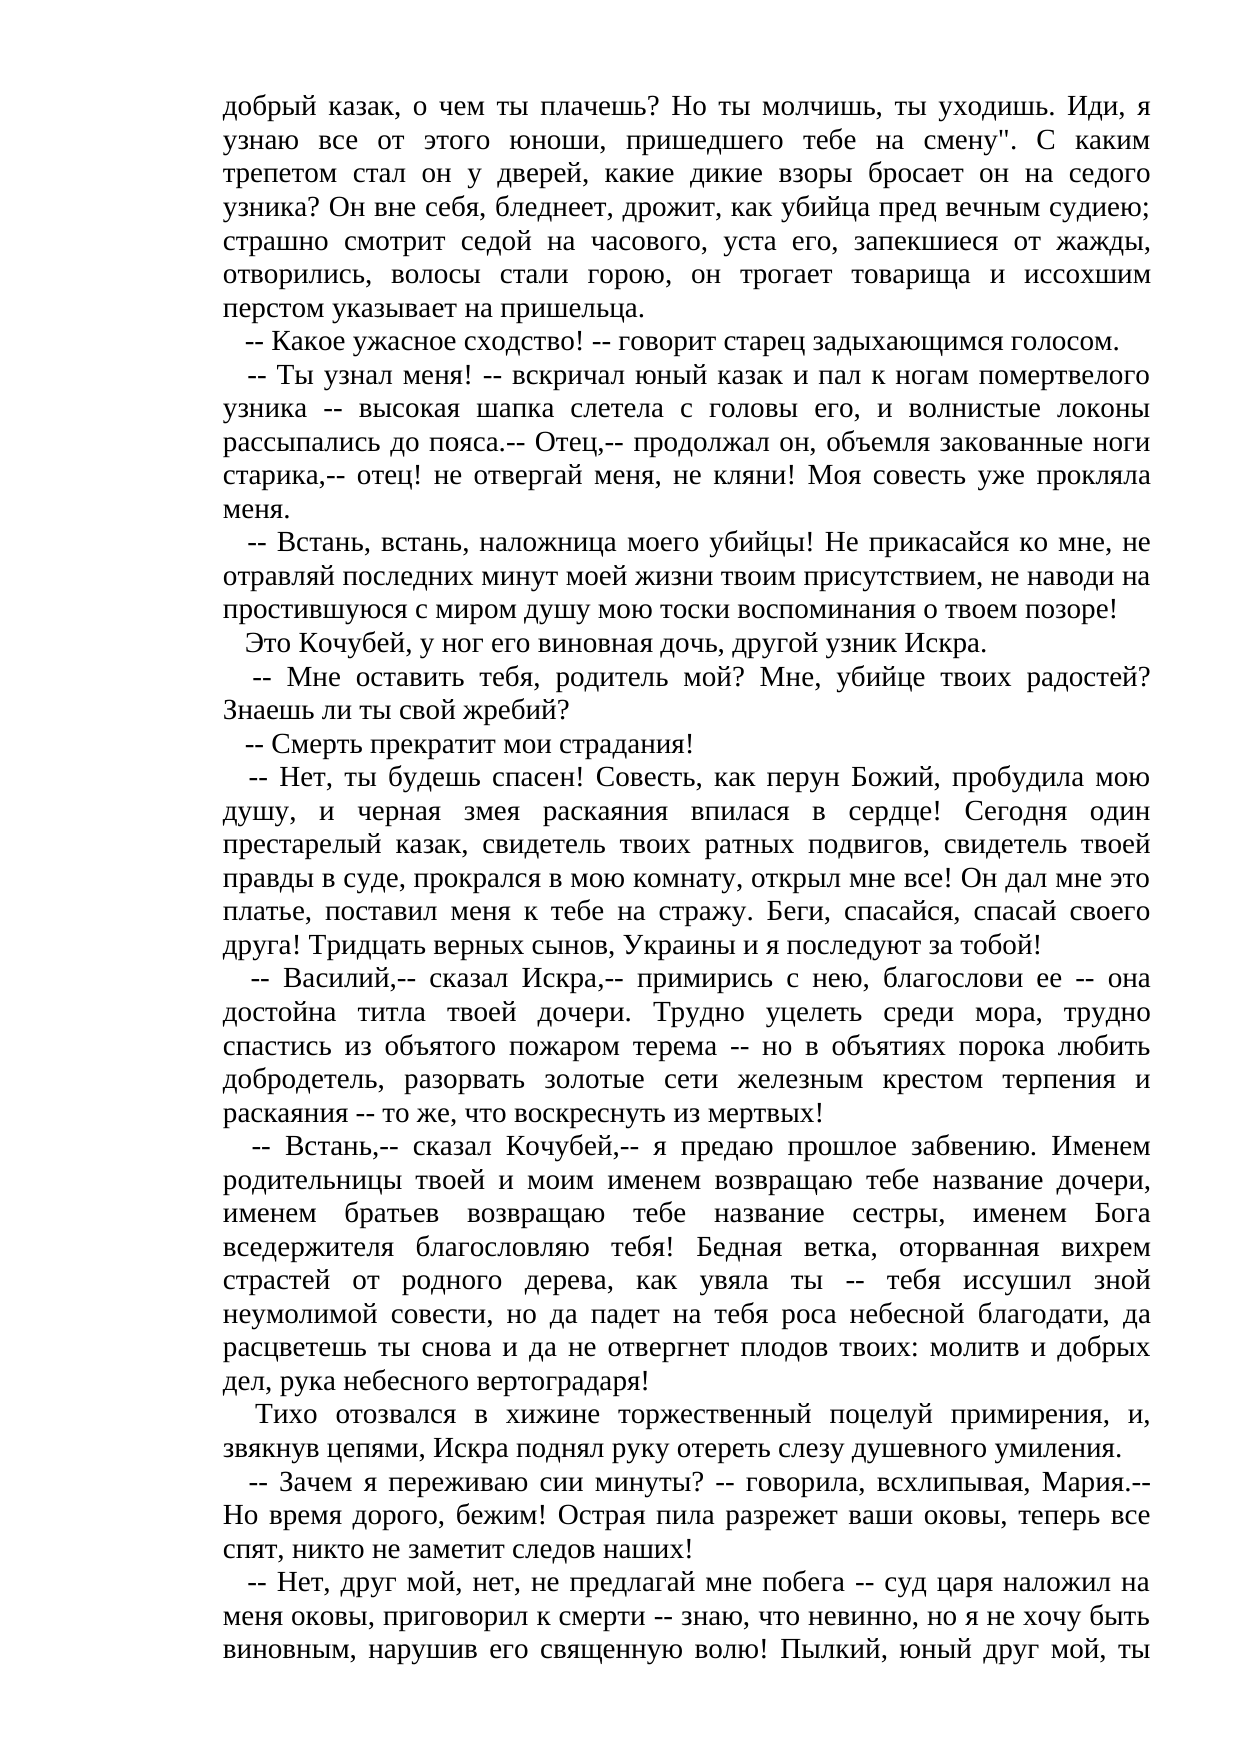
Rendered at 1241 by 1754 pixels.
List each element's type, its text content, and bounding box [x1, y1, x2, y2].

text -- Нет, ты будешь спасен! Совесть, как перун Божий, пробудила мою душу, и черная змея раскаяния впилася в сердце! Сегодня один престарелый казак, свидетель твоих ратных подвигов, свидетель твоей правды в суде, прокрался в мою комнату, открыл мне все! Он дал мне это платье, поставил меня к тебе на стражу. Беги, спасайся, спасай своего друга! Тридцать верных сынов, Украины и я последуют за тобой! [223, 759, 1152, 961]
text -- Встань,-- сказал Кочубей,-- я предаю прошлое забвению. Именем родительницы твоей и моим именем возвращаю тебе название дочери, именем братьев возвращаю тебе название сестры, именем Бога вседержителя благословляю тебя! Бедная ветка, оторванная вихрем страстей от родного дерева, как увяла ты -- тебя иссушил зной неумолимой совести, но да падет на тебя роса небесной благодати, да расцветешь ты снова и да не отвергнет плодов твоих: молитв и добрых дел, рука небесного вертоградаря! [223, 1128, 1152, 1397]
text -- Ты узнал меня! -- вскричал юный казак и пал к ногам помертвелого узника -- высокая шапка слетела с головы его, и волнистые локоны рассыпались до пояса.-- Отец,-- продолжал он, объемля закованные ноги старика,-- отец! не отвергай меня, не кляни! Моя совесть уже прокляла меня. [223, 357, 1152, 524]
text -- Смерть прекратит мои страдания! [223, 726, 1152, 759]
text -- Какое ужасное сходство! -- говорит старец задыхающимся голосом. [223, 323, 1152, 357]
text Тихо отозвался в хижине торжественный поцелуй примирения, и, звякнув цепями, Искра поднял руку отереть слезу душевного умиления. [223, 1397, 1152, 1464]
text -- Встань, встань, наложница моего убийцы! Не прикасайся ко мне, не отравляй последних минут моей жизни твоим присутствием, не наводи на простившуюся с миром душу мою тоски воспоминания о твоем позоре! [223, 524, 1152, 625]
text -- Мне оставить тебя, родитель мой? Мне, убийце твоих радостей? Знаешь ли ты свой жребий? [223, 659, 1152, 726]
text -- Зачем я переживаю сии минуты? -- говорила, всхлипывая, Мария.-- Но время дорого, бежим! Острая пила разрежет ваши оковы, теперь все спят, никто не заметит следов наших! [223, 1464, 1152, 1564]
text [223, 88, 1152, 323]
text Это Кочубей, у ног его виновная дочь, другой узник Искра. [223, 625, 1152, 659]
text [223, 1564, 1152, 1665]
text -- Василий,-- сказал Искра,-- примирись с нею, благослови ее -- она достойна титла твоей дочери. Трудно уцелеть среди мора, трудно спастись из объятого пожаром терема -- но в объятиях порока любить добродетель, разорвать золотые сети железным крестом терпения и раскаяния -- то же, что воскреснуть из мертвых! [223, 961, 1152, 1128]
